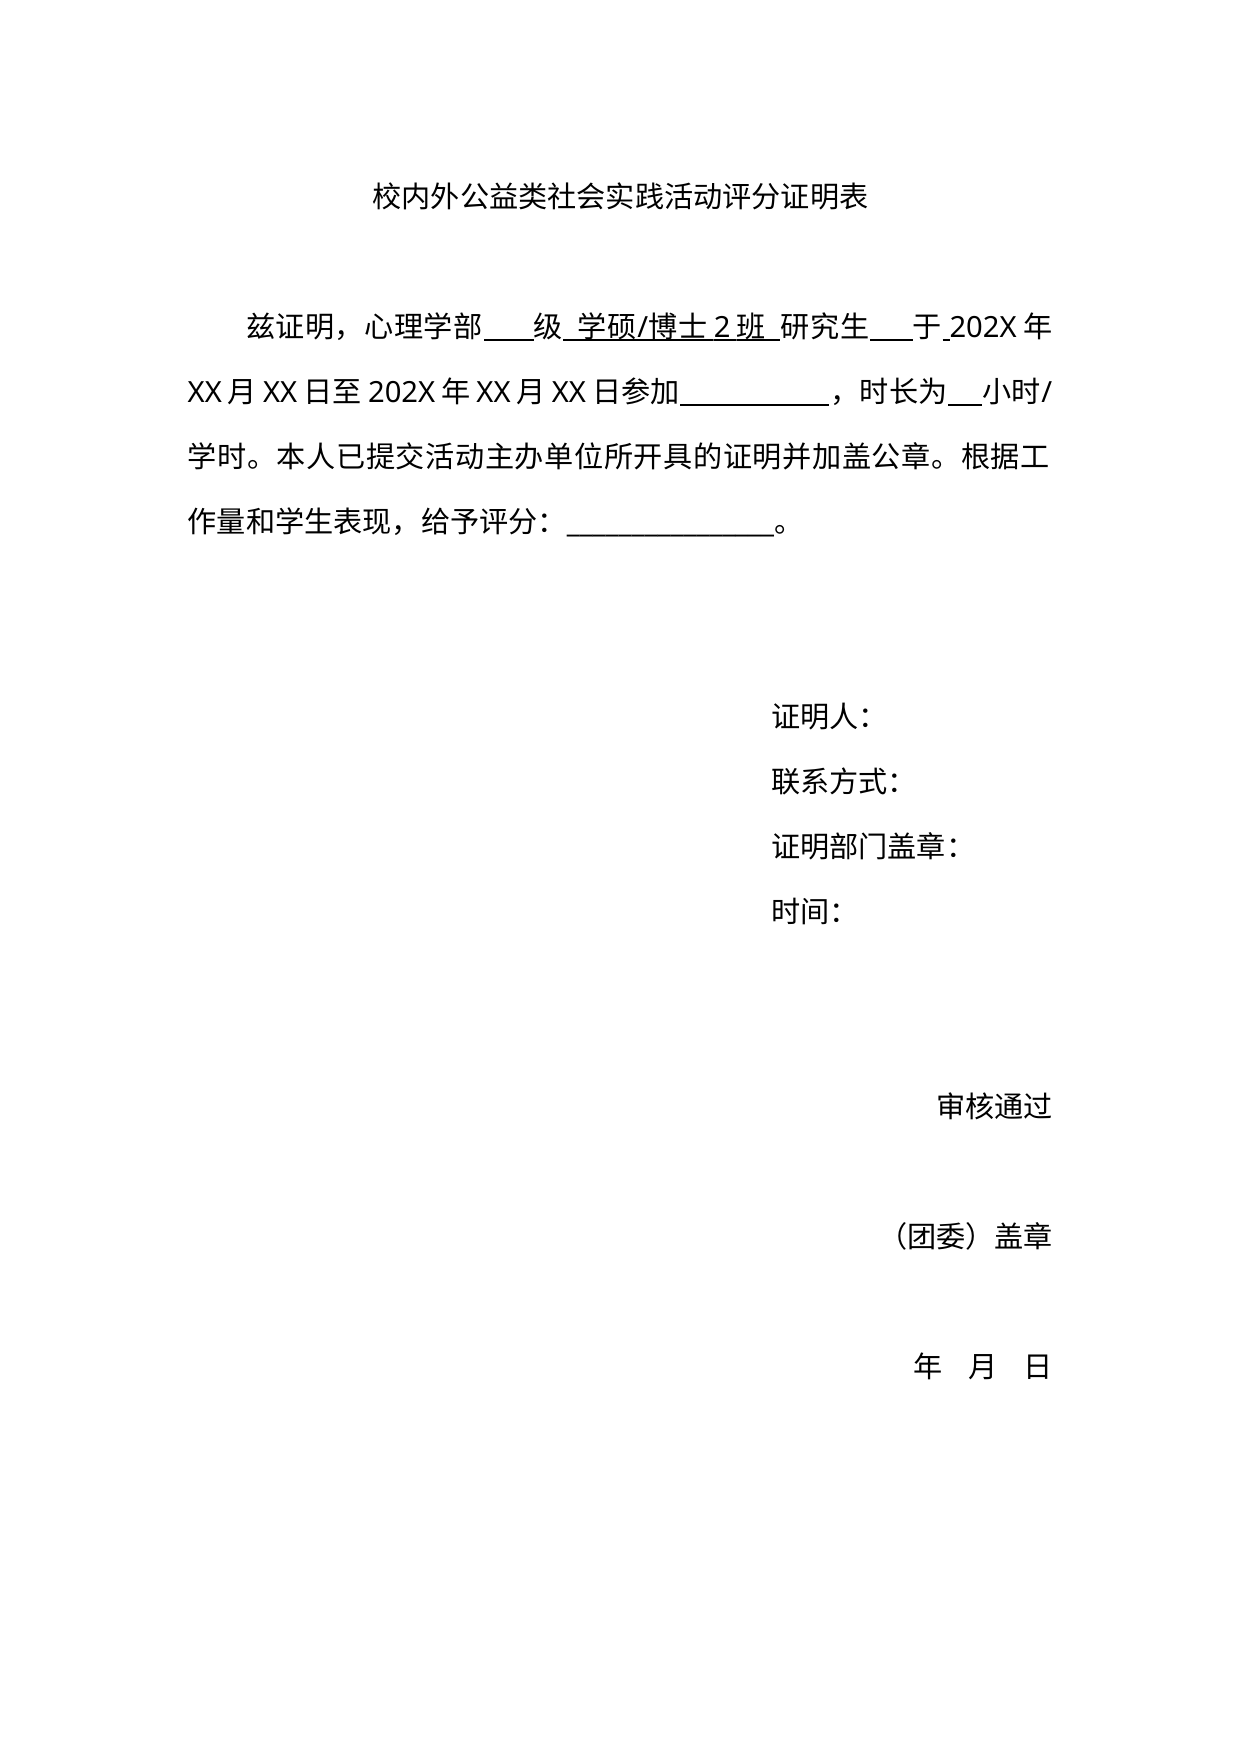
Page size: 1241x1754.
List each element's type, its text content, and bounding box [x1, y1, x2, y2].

text 年 月 日 [187, 1332, 1053, 1397]
text 校内外公益类社会实践活动评分证明表 [187, 162, 1053, 227]
text 证明部门盖章： [187, 812, 994, 877]
text 时间： [187, 877, 994, 942]
text 联系方式： [187, 747, 994, 812]
text 证明人： [187, 682, 994, 747]
text 审核通过 [187, 1072, 1053, 1137]
text （团委）盖章 [187, 1202, 1053, 1267]
text 兹证明，心理学部 级 学硕/博士2班 研究生 于 202X年XX月XX日至202X年XX月XX日参加 ，时长为 小时/学时。本人已提交活动主办单位所开具的证明并加盖公章。根据工作量和学生表现，给予评分：________________。 [187, 292, 1053, 552]
